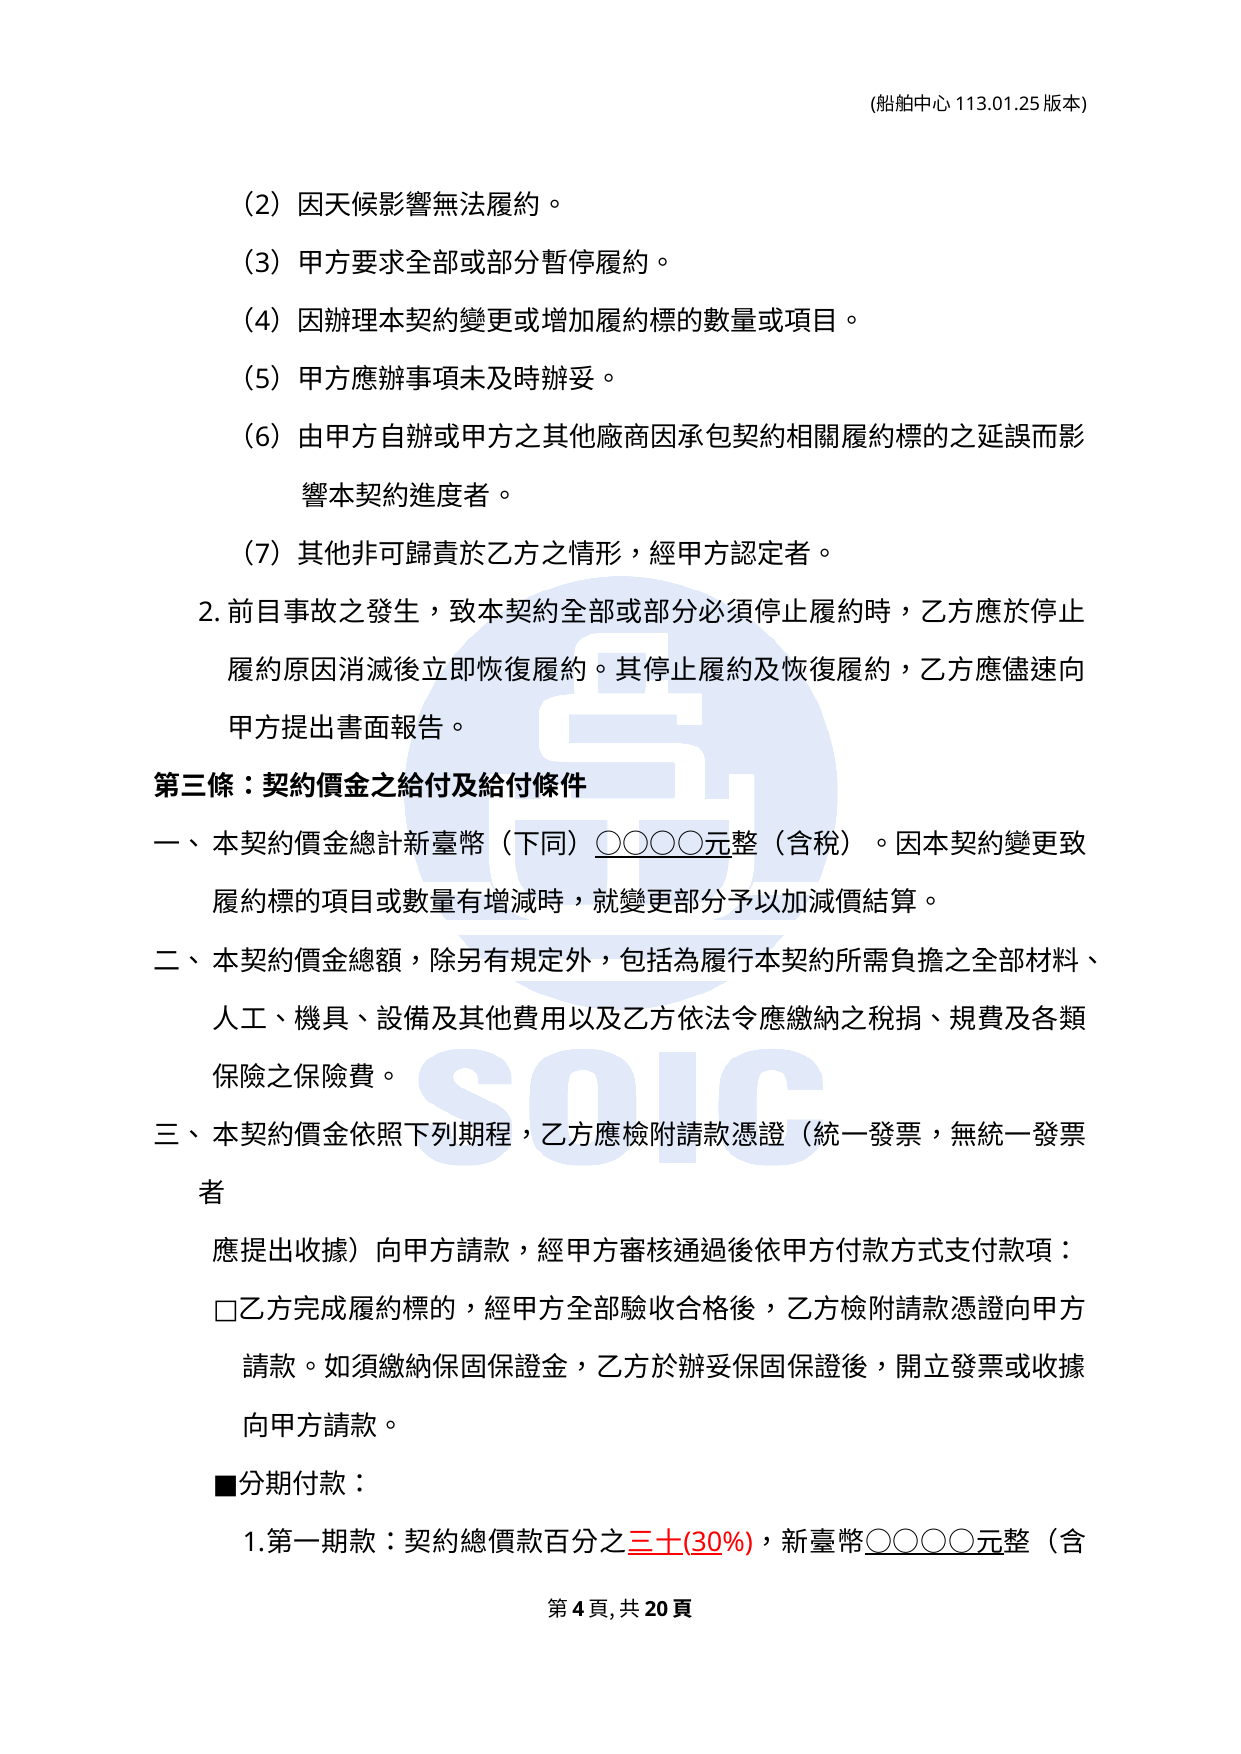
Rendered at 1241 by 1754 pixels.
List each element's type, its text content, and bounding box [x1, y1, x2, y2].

text （4）因辦理本契約變更或增加履約標的數量或項目。 [227, 290, 1087, 348]
text ■分期付款： [213, 1452, 1087, 1510]
list 本契約價金總計新臺幣（下同）○○○○元整（含稅）。因本契約變更致履約標的項目或數量有增減時，就變更部分予以加減價結算。 [153, 813, 1087, 929]
text 第三條：契約價金之給付及給付條件 [153, 755, 1087, 813]
text （2）因天候影響無法履約。 [227, 173, 1087, 232]
text （3）甲方要求全部或部分暫停履約。 [227, 232, 1087, 290]
text （7）其他非可歸責於乙方之情形，經甲方認定者。 [227, 522, 1087, 580]
list 本契約價金總額，除另有規定外，包括為履行本契約所需負擔之全部材料、 [153, 929, 1087, 987]
text 人工、機具、設備及其他費用以及乙方依法令應繳納之稅捐、規費及各類保險之保險費。 [212, 987, 1087, 1103]
text 應提出收據）向甲方請款，經甲方審核通過後依甲方付款方式支付款項： [153, 1220, 1087, 1278]
list 本契約價金依照下列期程，乙方應檢附請款憑證（統一發票，無統一發票者 [153, 1103, 1087, 1220]
text （6）由甲方自辦或甲方之其他廠商因承包契約相關履約標的之延誤而影響本契約進度者。 [227, 406, 1087, 522]
list 前目事故之發生，致本契約全部或部分必須停止履約時，乙方應於停止履約原因消滅後立即恢復履約。其停止履約及恢復履約，乙方應儘速向甲方提出書面報告。 [198, 580, 1087, 755]
text （5）甲方應辦事項未及時辦妥。 [227, 348, 1087, 406]
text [242, 1510, 1087, 1568]
text □乙方完成履約標的，經甲方全部驗收合格後，乙方檢附請款憑證向甲方請款。如須繳納保固保證金，乙方於辦妥保固保證後，開立發票或收據向甲方請款。 [213, 1278, 1087, 1452]
